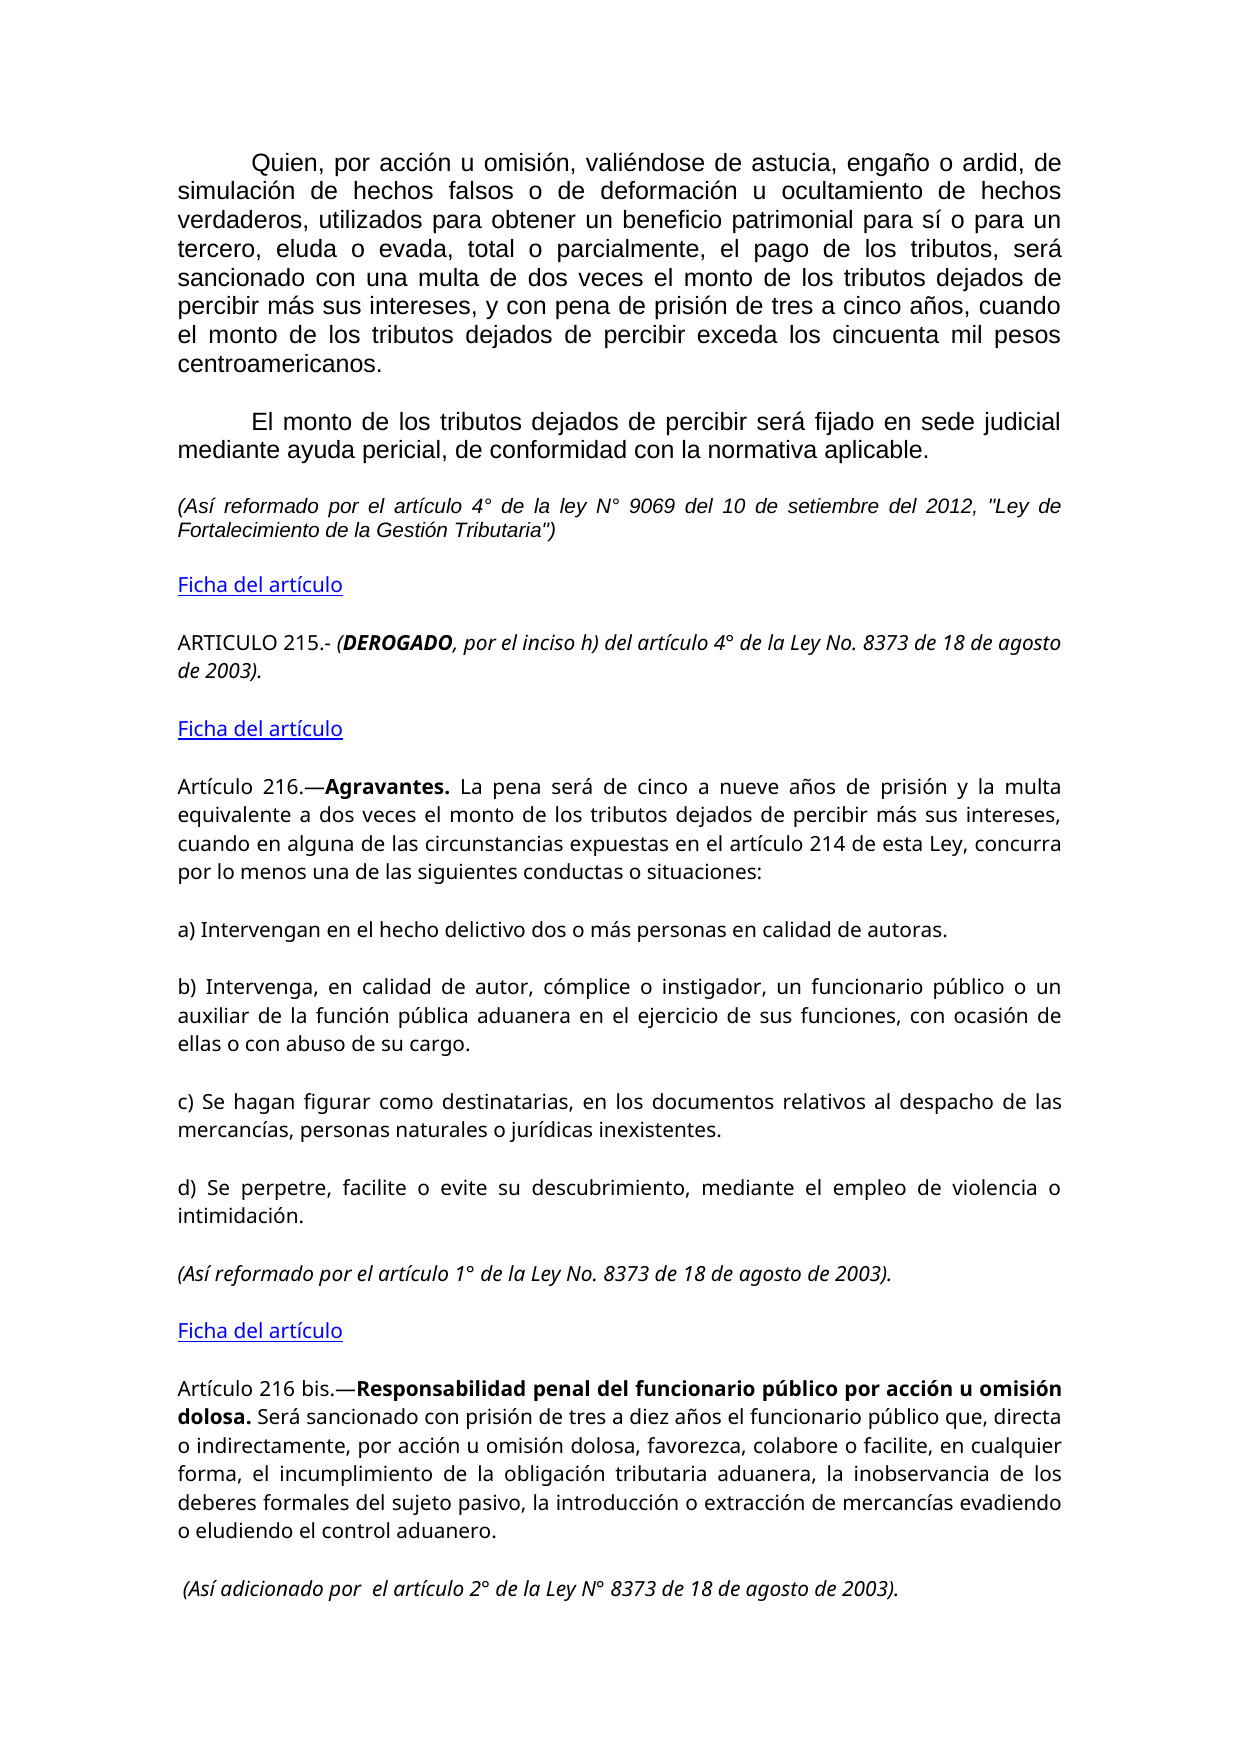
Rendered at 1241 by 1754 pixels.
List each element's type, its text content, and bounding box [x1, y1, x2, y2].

text a) Intervengan en el hecho delictivo dos o más personas en calidad de autoras. [177, 915, 1063, 943]
text El monto de los tributos dejados de percibir será fijado en sede judicial mediante ayuda pericial, de conformidad con la normativa aplicable. [177, 407, 1063, 464]
text d) Se perpetre, facilite o evite su descubrimiento, mediante el empleo de violencia o intimidación. [177, 1173, 1063, 1230]
text (Así adicionado por el artículo 2° de la Ley N° 8373 de 18 de agosto de 2003). [177, 1574, 1063, 1602]
text Ficha del artículo [177, 1316, 1063, 1345]
text (Así reformado por el artículo 1° de la Ley No. 8373 de 18 de agosto de 2003). [177, 1259, 1063, 1287]
text Quien, por acción u omisión, valiéndose de astucia, engaño o ardid, de simulación de hechos falsos o de deformación u ocultamiento de hechos verdaderos, utilizados para obtener un beneficio patrimonial para sí o para un tercero, eluda o evada, total o parcialmente, el pago de los tributos, será sancionado con una multa de dos veces el monto de los tributos dejados de percibir más sus intereses, y con pena de prisión de tres a cinco años, cuando el monto de los tributos dejados de percibir exceda los cincuenta mil pesos centroamericanos. [177, 148, 1063, 378]
text (Así reformado por el artículo 4° de la ley N° 9069 del 10 de setiembre del 2012, "Ley de Fortalecimiento de la Gestión Tributaria") [177, 493, 1063, 541]
text Ficha del artículo [177, 714, 1063, 743]
text c) Se hagan figurar como destinatarias, en los documentos relativos al despacho de las mercancías, personas naturales o jurídicas inexistentes. [177, 1087, 1063, 1144]
text Artículo 216 bis.—Responsabilidad penal del funcionario público por acción u omisión dolosa. Será sancionado con prisión de tres a diez años el funcionario público que, directa o indirectamente, por acción u omisión dolosa, favorezca, colabore o facilite, en cualquier forma, el incumplimiento de la obligación tributaria aduanera, la inobservancia de los deberes formales del sujeto pasivo, la introducción o extracción de mercancías evadiendo o eludiendo el control aduanero. [177, 1374, 1063, 1545]
text Ficha del artículo [177, 571, 1063, 599]
text ARTICULO 215.- (DEROGADO, por el inciso h) del artículo 4° de la Ley No. 8373 de 18 de agosto de 2003). [177, 628, 1063, 685]
text Artículo 216.—Agravantes. La pena será de cinco a nueve años de prisión y la multa equivalente a dos veces el monto de los tributos dejados de percibir más sus intereses, cuando en alguna de las circunstancias expuestas en el artículo 214 de esta Ley, concurra por lo menos una de las siguientes conductas o situaciones: [177, 772, 1063, 886]
text b) Intervenga, en calidad de autor, cómplice o instigador, un funcionario público o un auxiliar de la función pública aduanera en el ejercicio de sus funciones, con ocasión de ellas o con abuso de su cargo. [177, 972, 1063, 1058]
